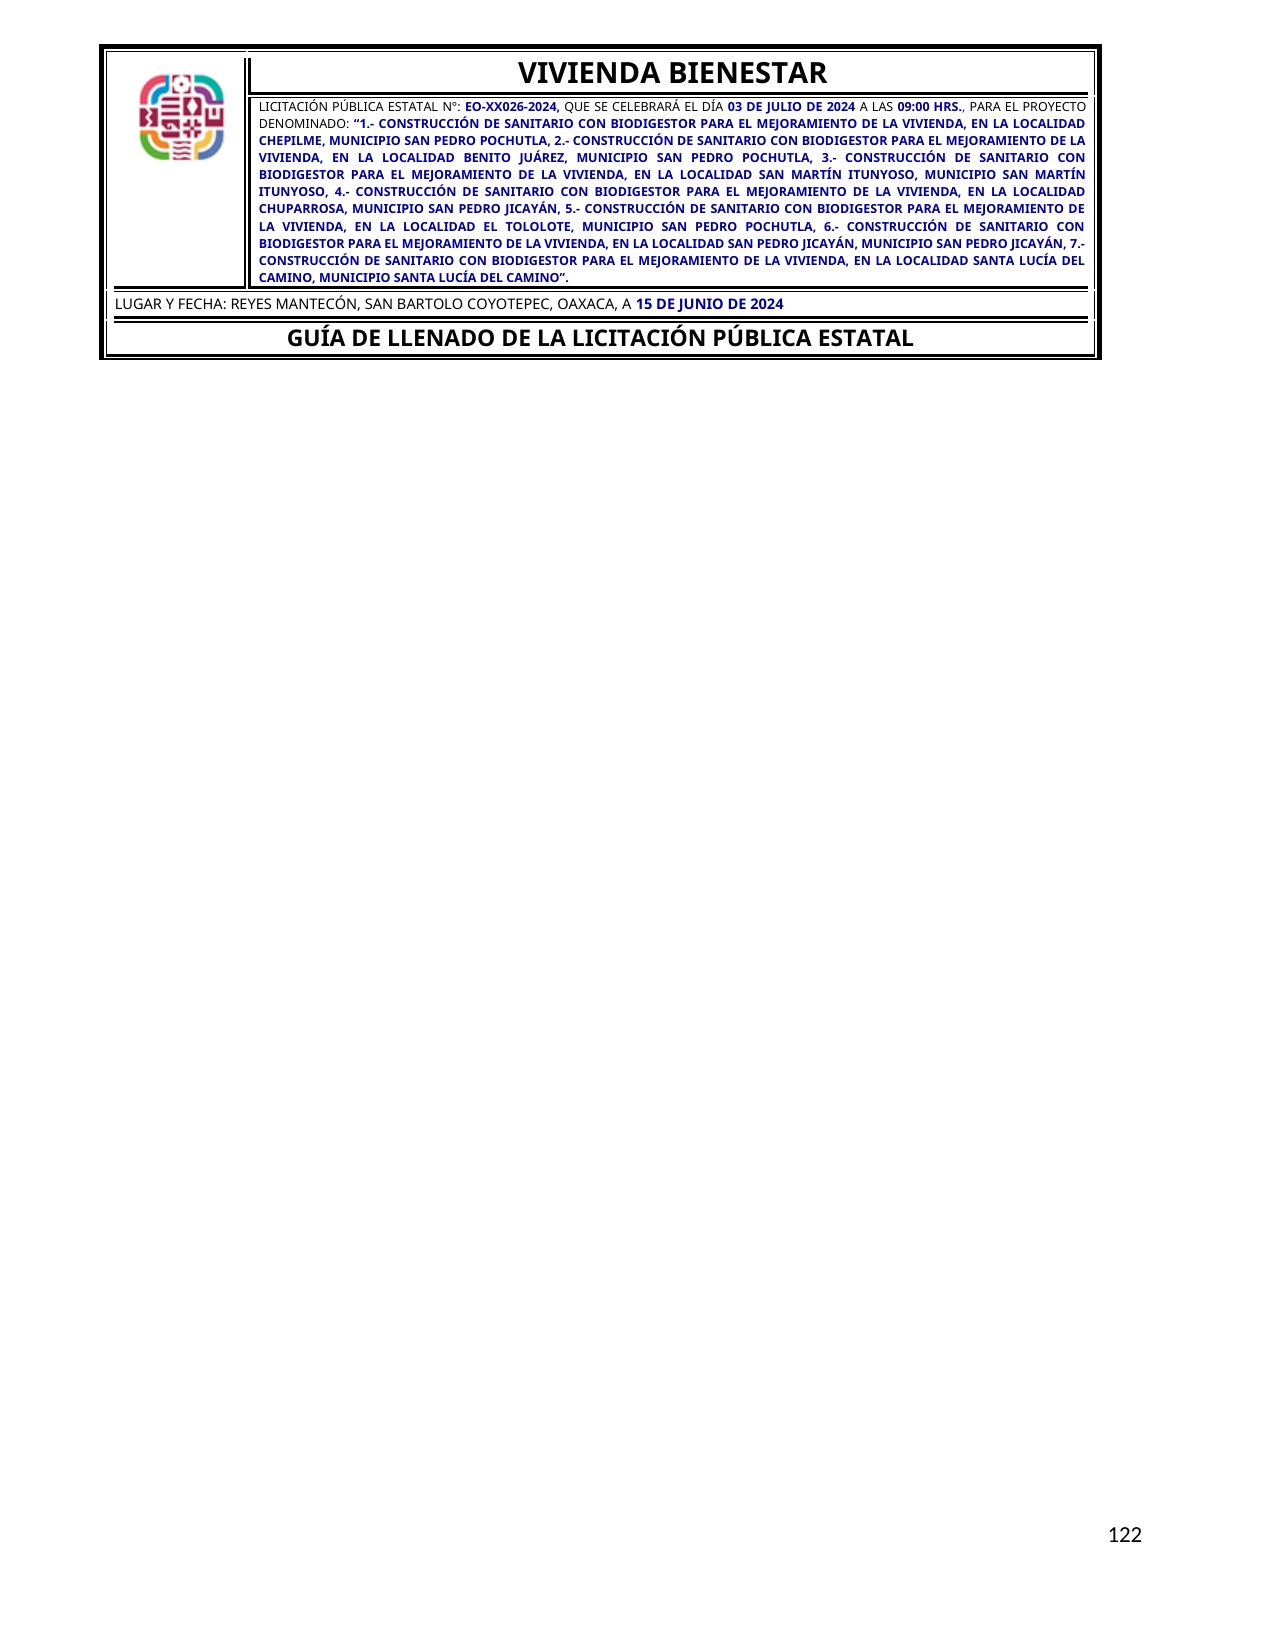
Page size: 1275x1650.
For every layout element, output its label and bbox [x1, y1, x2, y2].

picture [128, 66, 235, 166]
